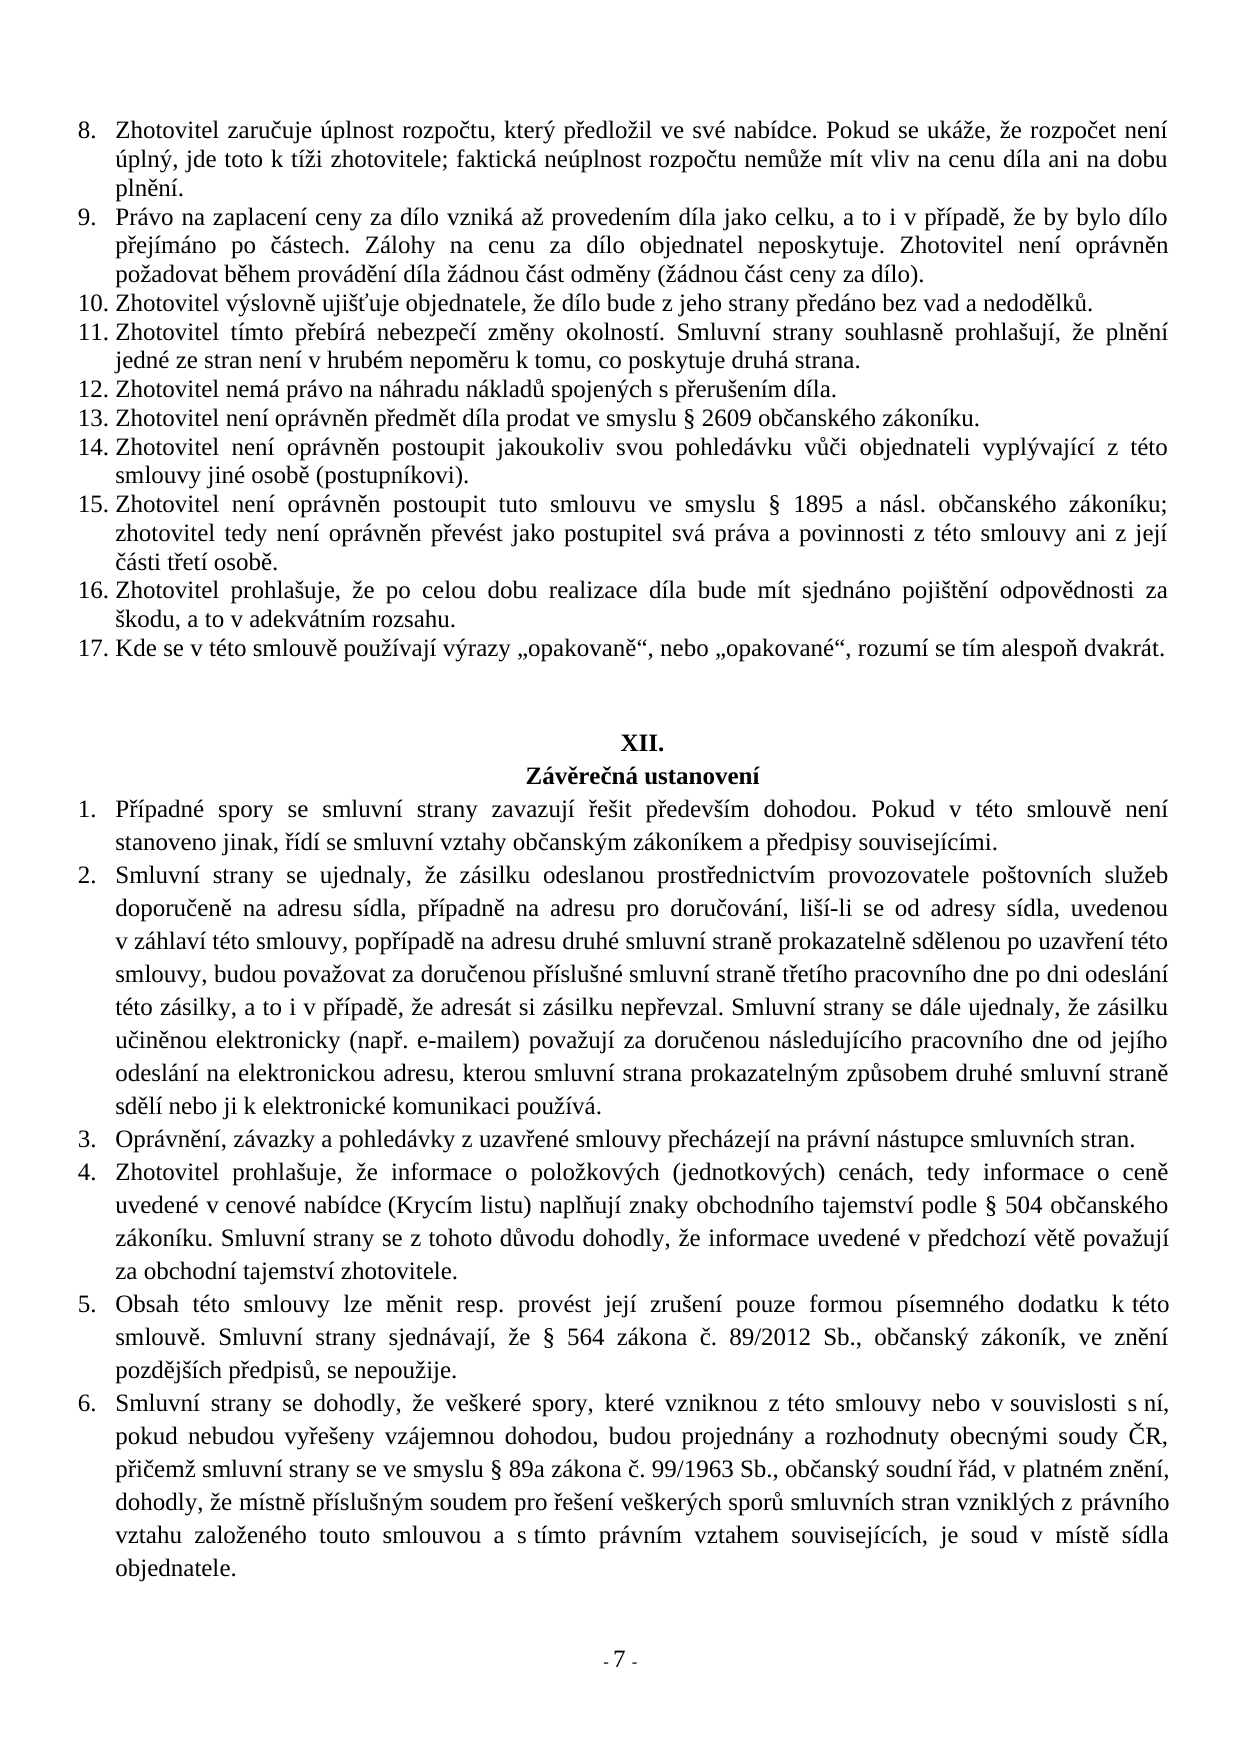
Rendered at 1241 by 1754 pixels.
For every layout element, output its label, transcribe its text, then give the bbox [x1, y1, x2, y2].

list Případné spory se smluvní strany zavazují řešit především dohodou. Pokud v této smlouvě není stanoveno jinak, řídí se smluvní vztahy občanským zákoníkem a předpisy souvisejícími. [78, 794, 1169, 856]
list Smluvní strany se dohodly, že veškeré spory, které vzniknou z této smlouvy nebo v souvislosti s ní, pokud nebudou vyřešeny vzájemnou dohodou, budou projednány a rozhodnuty obecnými soudy ČR, přičemž smluvní strany se ve smyslu § 89a zákona č. 99/1963 Sb., občanský soudní řád, v platném znění, dohodly, že místně příslušným soudem pro řešení veškerých sporů smluvních stran vzniklých z právního vztahu založeného touto smlouvou a s tímto právním vztahem souvisejících, je soud v místě sídla objednatele. [78, 1388, 1169, 1582]
list Zhotovitel není oprávněn postoupit jakoukoliv svou pohledávku vůči objednateli vyplývající z této smlouvy jiné osobě (postupníkovi). [78, 432, 1169, 489]
list Zhotovitel není oprávněn předmět díla prodat ve smyslu § 2609 občanského zákoníku. [78, 403, 1169, 432]
list Zhotovitel výslovně ujišťuje objednatele, že dílo bude z jeho strany předáno bez vad a nedodělků. [78, 288, 1169, 317]
text Závěrečná ustanovení [115, 761, 1169, 789]
list Právo na zaplacení ceny za dílo vzniká až provedením díla jako celku, a to i v případě, že by bylo dílo přejímáno po částech. Zálohy na cenu za dílo objednatel neposkytuje. Zhotovitel není oprávněn požadovat během provádění díla žádnou část odměny (žádnou část ceny za dílo). [78, 202, 1169, 288]
text XII. [115, 728, 1169, 756]
list Zhotovitel zaručuje úplnost rozpočtu, který předložil ve své nabídce. Pokud se ukáže, že rozpočet není úplný, jde toto k tíži zhotovitele; faktická neúplnost rozpočtu nemůže mít vliv na cenu díla ani na dobu plnění. [78, 115, 1169, 202]
list Obsah této smlouvy lze měnit resp. provést její zrušení pouze formou písemného dodatku k této smlouvě. Smluvní strany sjednávají, že § 564 zákona č. 89/2012 Sb., občanský zákoník, ve znění pozdějších předpisů, se nepoužije. [78, 1289, 1169, 1384]
list Zhotovitel není oprávněn postoupit tuto smlouvu ve smyslu § 1895 a násl. občanského zákoníku; zhotovitel tedy není oprávněn převést jako postupitel svá práva a povinnosti z této smlouvy ani z její části třetí osobě. [78, 489, 1169, 575]
list Zhotovitel tímto přebírá nebezpečí změny okolností. Smluvní strany souhlasně prohlašují, že plnění jedné ze stran není v hrubém nepoměru k tomu, co poskytuje druhá strana. [78, 317, 1169, 374]
list Smluvní strany se ujednaly, že zásilku odeslanou prostřednictvím provozovatele poštovních služeb doporučeně na adresu sídla, případně na adresu pro doručování, liší-li se od adresy sídla, uvedenou v záhlaví této smlouvy, popřípadě na adresu druhé smluvní straně prokazatelně sdělenou po uzavření této smlouvy, budou považovat za doručenou příslušné smluvní straně třetího pracovního dne po dni odeslání této zásilky, a to i v případě, že adresát si zásilku nepřevzal. Smluvní strany se dále ujednaly, že zásilku učiněnou elektronicky (např. e-mailem) považují za doručenou následujícího pracovního dne od jejího odeslání na elektronickou adresu, kterou smluvní strana prokazatelným způsobem druhé smluvní straně sdělí nebo ji k elektronické komunikaci používá. [78, 860, 1169, 1120]
list Zhotovitel prohlašuje, že informace o položkových (jednotkových) cenách, tedy informace o ceně uvedené v cenové nabídce (Krycím listu) naplňují znaky obchodního tajemství podle § 504 občanského zákoníku. Smluvní strany se z tohoto důvodu dohodly, že informace uvedené v předchozí větě považují za obchodní tajemství zhotovitele. [78, 1157, 1169, 1285]
list Oprávnění, závazky a pohledávky z uzavřené smlouvy přecházejí na právní nástupce smluvních stran. [78, 1124, 1169, 1153]
list Zhotovitel nemá právo na náhradu nákladů spojených s přerušením díla. [78, 374, 1169, 403]
list Kde se v této smlouvě používají výrazy „opakovaně“, nebo „opakované“, rozumí se tím alespoň dvakrát. [78, 633, 1169, 662]
list Zhotovitel prohlašuje, že po celou dobu realizace díla bude mít sjednáno pojištění odpovědnosti za škodu, a to v adekvátním rozsahu. [78, 575, 1169, 633]
